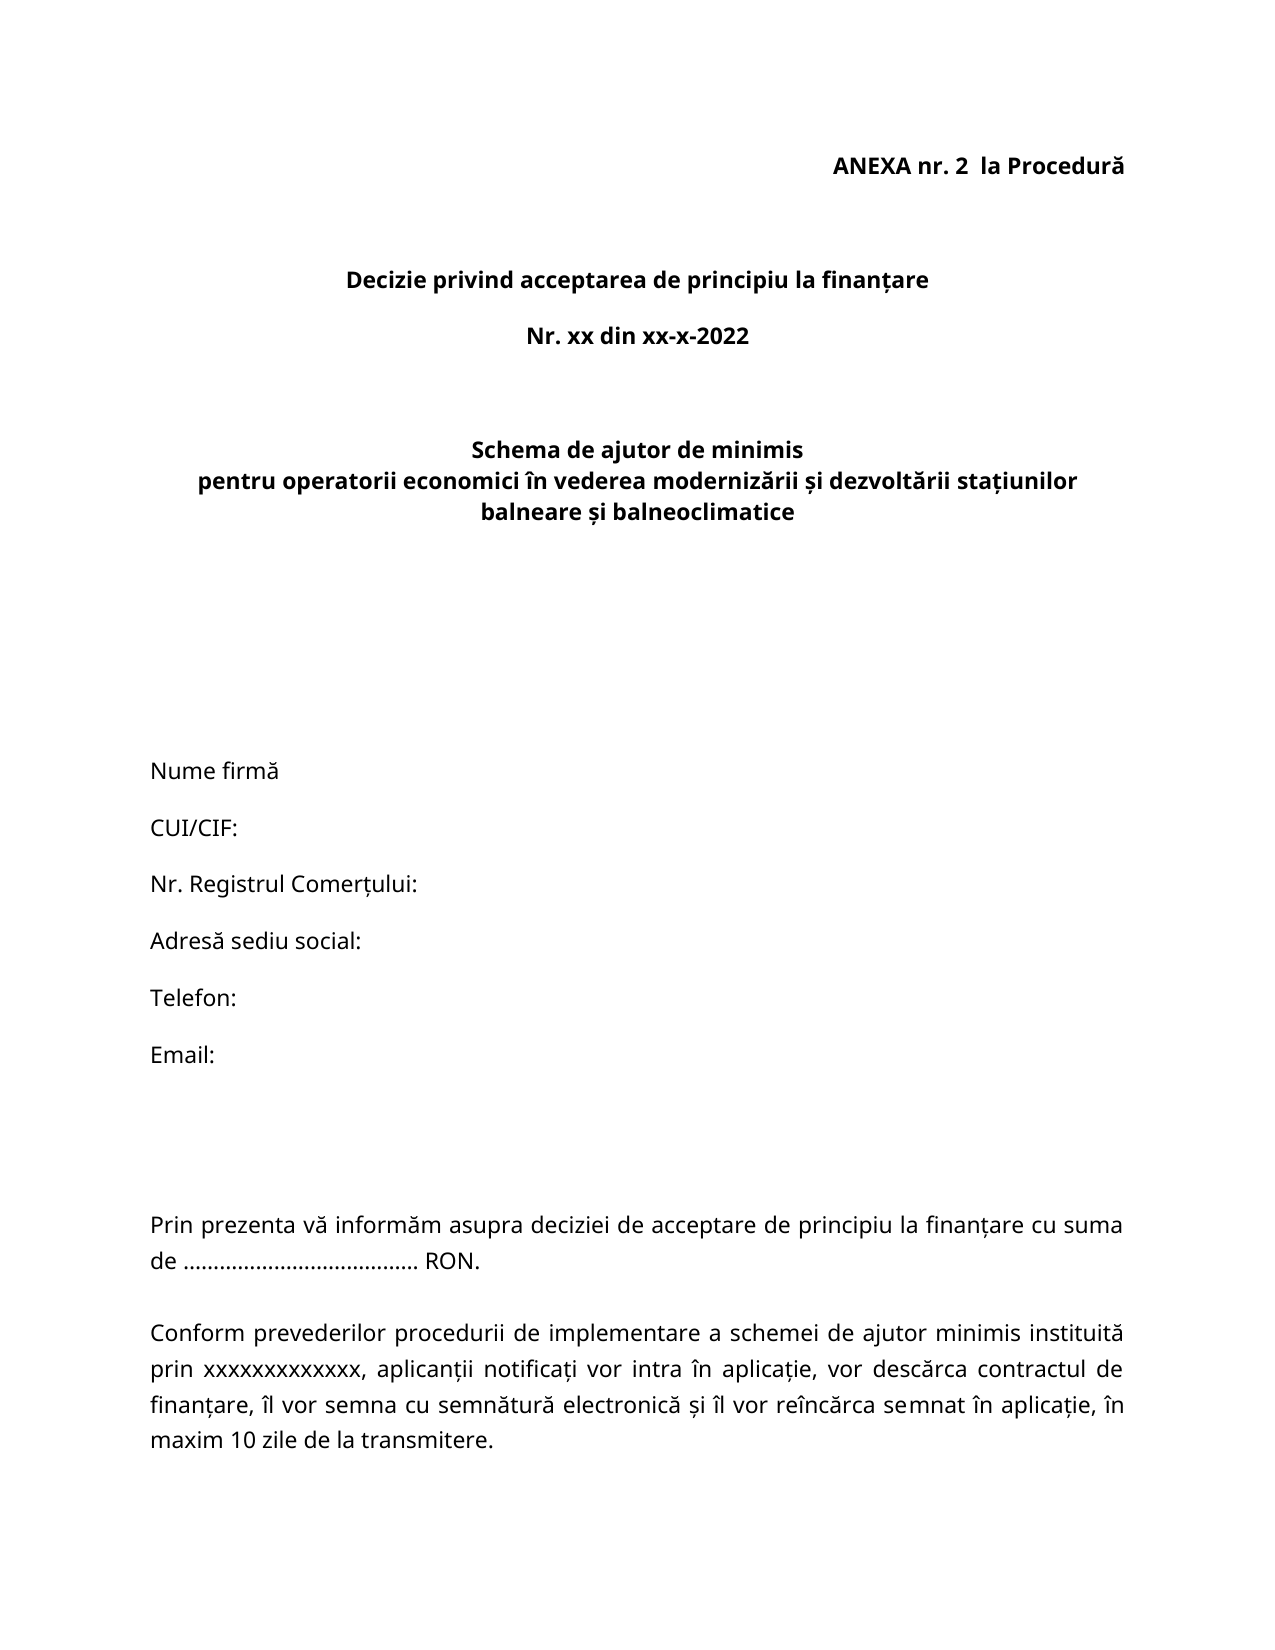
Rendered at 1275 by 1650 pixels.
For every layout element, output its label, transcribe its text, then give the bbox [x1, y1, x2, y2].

text Nr. Registrul Comerțului: [150, 868, 1125, 899]
text Schema de ajutor de minimis [150, 434, 1125, 465]
text Conform prevederilor procedurii de implementare a schemei de ajutor minimis instituită prin xxxxxxxxxxxxx, aplicanții notificați vor intra în aplicație, vor descărca contractul de finanțare, îl vor semna cu semnătură electronică și îl vor reîncărca semnat în aplicație, în maxim 10 zile de la transmitere. [150, 1317, 1125, 1456]
text Decizie privind acceptarea de principiu la finanțare [150, 263, 1125, 295]
text Prin prezenta vă informăm asupra deciziei de acceptare de principiu la finanțare cu suma de ………………………………… RON. [150, 1209, 1125, 1276]
text pentru operatorii economici în vederea modernizării şi dezvoltării stațiunilor balneare și balneoclimatice [150, 465, 1125, 528]
text Telefon: [150, 982, 1125, 1013]
text ANEXA nr. 2 la Procedură [150, 150, 1125, 181]
text Adresă sediu social: [150, 925, 1125, 956]
text Nr. xx din xx-x-2022 [150, 320, 1125, 352]
text Email: [150, 1038, 1125, 1070]
text CUI/CIF: [150, 811, 1125, 843]
text Nume firmă [150, 755, 1125, 786]
